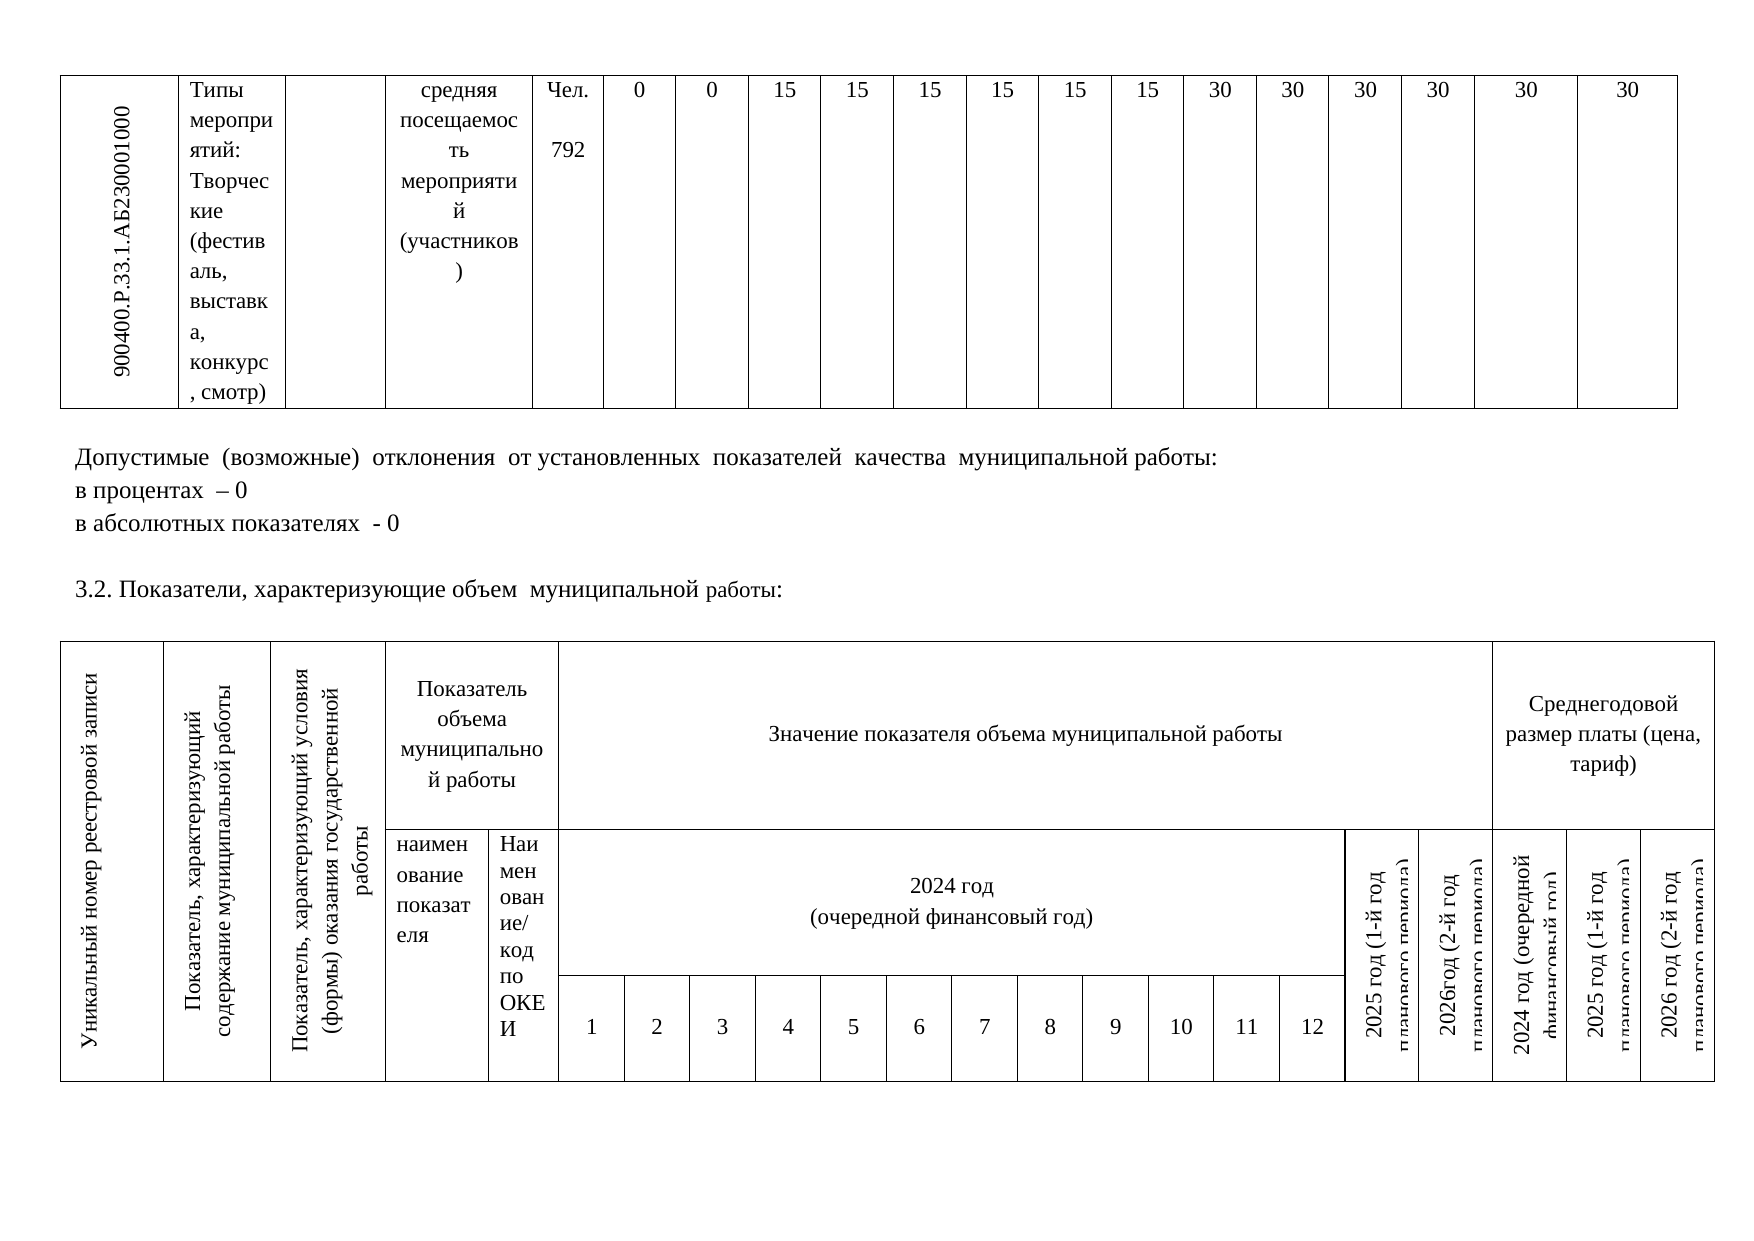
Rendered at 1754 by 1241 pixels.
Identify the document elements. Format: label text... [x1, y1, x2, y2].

table_header Показатель объема муниципальной работы [386, 642, 558, 829]
table_cell Типы мероприятий: Творческие (фестиваль, выставка, конкурс, смотр) [179, 76, 285, 408]
table_cell 30 [1257, 76, 1328, 408]
table_cell Наименование/ код по ОКЕИ [489, 830, 558, 1081]
table_cell 1 [559, 976, 624, 1081]
table_cell Чел. 792 [533, 76, 603, 408]
table_cell 30 [1184, 76, 1256, 408]
table_header Уникальный номер реестровой записи [61, 642, 163, 1081]
table_cell 900400.Р.33.1.АБ230001000 [61, 76, 178, 408]
table_cell 5 [821, 976, 886, 1081]
table_cell 30 [1578, 76, 1677, 408]
text в процентах – 0 [75, 475, 1679, 504]
table_cell 15 [894, 76, 966, 408]
table_cell 2025 год (1-й год планового периода) [1346, 830, 1418, 1081]
text в абсолютных показателях - 0 [75, 508, 1679, 537]
table_cell 11 [1214, 976, 1279, 1081]
table_cell 2 [625, 976, 689, 1081]
table_cell 8 [1018, 976, 1082, 1081]
table_header Показатель, характеризующий условия (формы) оказания государственной работы [271, 642, 385, 1081]
table_header Показатель, характеризующий содержание муниципальной работы [164, 642, 270, 1081]
table_cell 2024 год (очередной финансовый год) [1493, 830, 1566, 1081]
text 3.2. Показатели, характеризующие объем муниципальной работы: [75, 574, 1679, 603]
table_cell наименование показателя [386, 830, 488, 1081]
text Допустимые (возможные) отклонения от установленных показателей качества муниципальной работы: [75, 442, 1679, 471]
table_cell 7 [952, 976, 1017, 1081]
table_header Значение показателя объема муниципальной работы [559, 642, 1492, 829]
table_cell 0 [604, 76, 675, 408]
table_cell 3 [690, 976, 755, 1081]
table_cell 15 [967, 76, 1038, 408]
table_cell 30 [1402, 76, 1474, 408]
table_cell [286, 76, 385, 408]
table_cell 15 [821, 76, 893, 408]
table_cell 15 [1039, 76, 1111, 408]
table_cell средняя посещаемость мероприятий (участников) [386, 76, 532, 408]
table_cell 10 [1149, 976, 1213, 1081]
table_cell 2026 год (2-й год планового периода) [1641, 830, 1714, 1081]
table_cell 30 [1475, 76, 1577, 408]
table_cell 9 [1083, 976, 1148, 1081]
table_cell 2024 год (очередной финансовый год) [559, 830, 1344, 975]
table_cell 15 [749, 76, 820, 408]
table_cell 15 [1112, 76, 1183, 408]
table_cell 2026год (2-й год планового периода) [1419, 830, 1492, 1081]
table_cell 0 [676, 76, 748, 408]
table_cell 2025 год (1-й год планового периода) [1567, 830, 1640, 1081]
table_cell 6 [887, 976, 951, 1081]
table_header Среднегодовой размер платы (цена, тариф) [1493, 642, 1714, 829]
table_cell 4 [756, 976, 820, 1081]
table_cell 12 [1280, 976, 1344, 1081]
table_cell 30 [1329, 76, 1401, 408]
